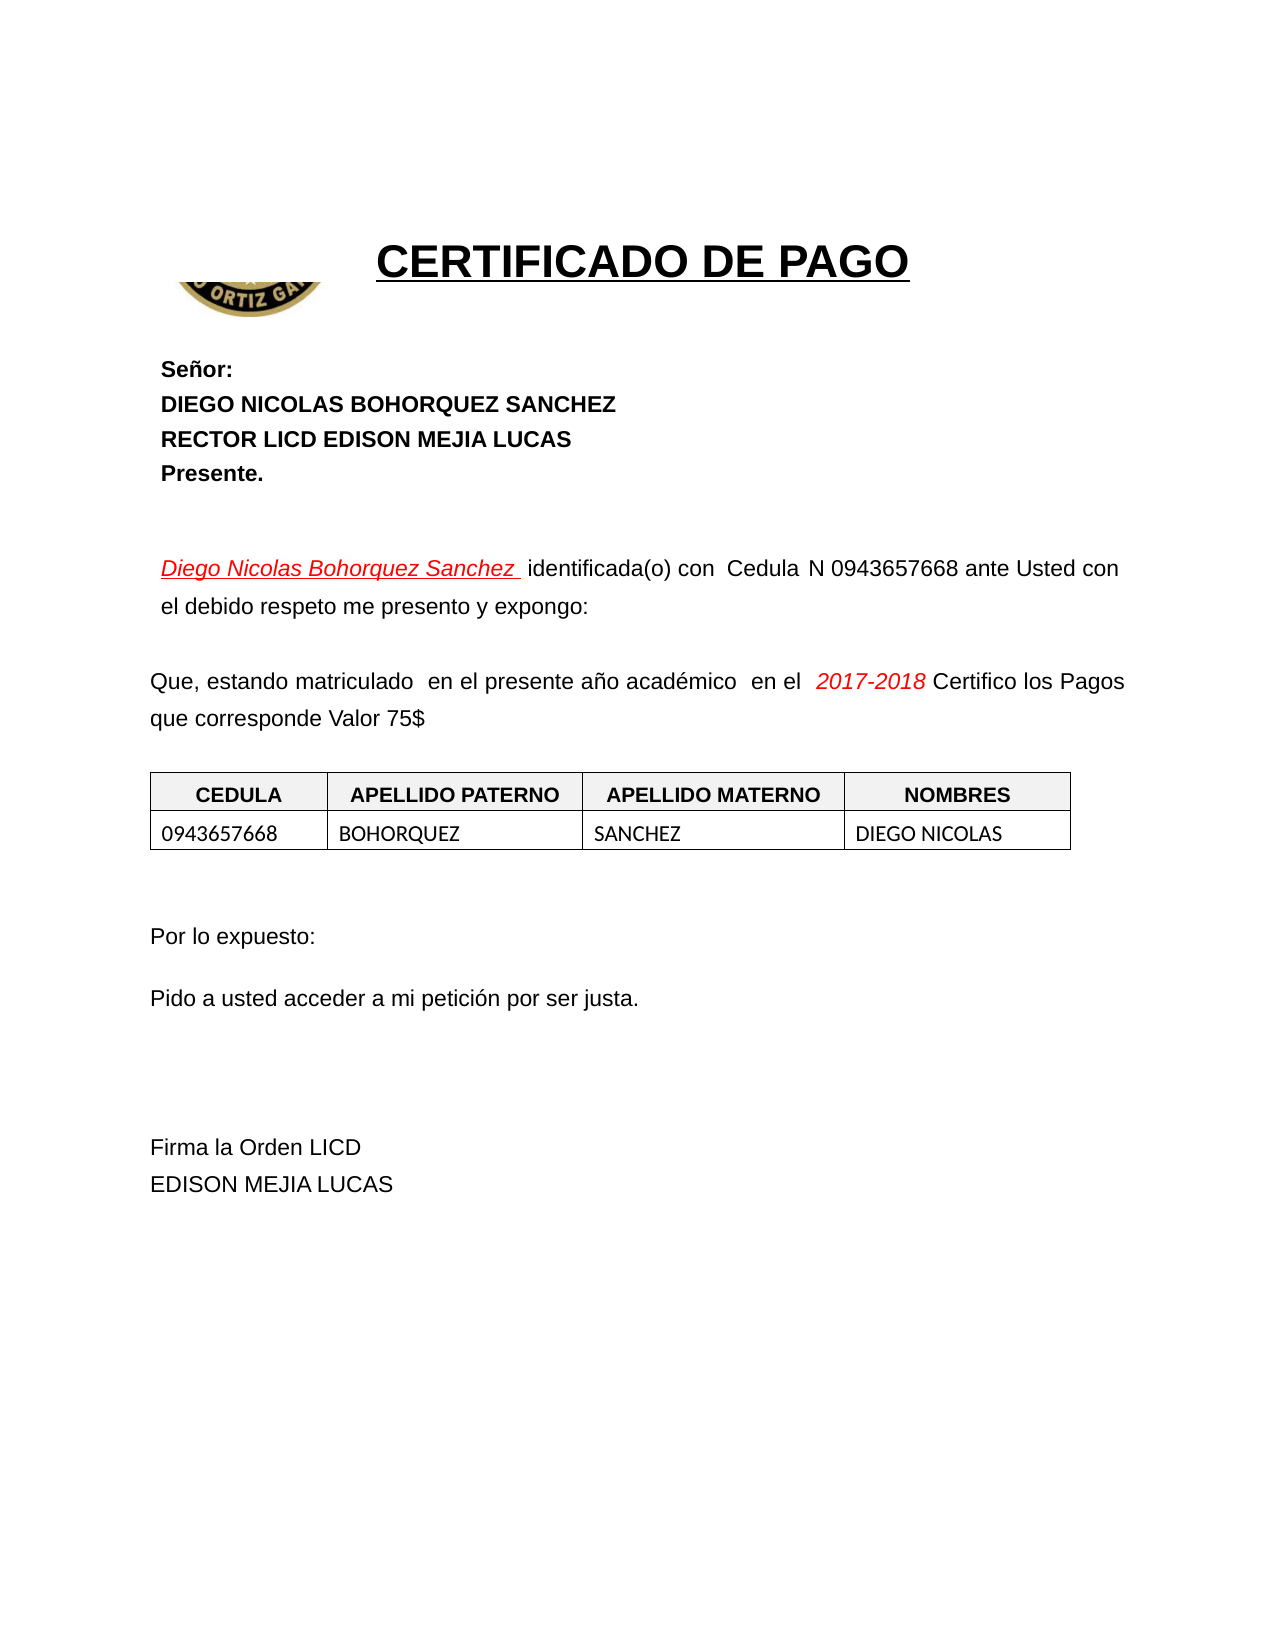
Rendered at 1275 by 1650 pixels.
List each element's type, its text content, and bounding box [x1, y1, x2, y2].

table_header APELLIDO PATERNO [328, 773, 582, 810]
text Pido a usted acceder a mi petición por ser justa. [150, 987, 1125, 1012]
table_header NOMBRES [845, 773, 1070, 810]
table_cell SANCHEZ [583, 811, 844, 849]
text DIEGO NICOLAS BOHORQUEZ SANCHEZ [161, 392, 1125, 417]
text EDISON MEJIA LUCAS [150, 1172, 1125, 1197]
text Por lo expuesto: [150, 925, 1125, 950]
text Diego Nicolas Bohorquez Sanchez identificada(o) con Cedula N 0943657668 ante Usted con el debido respeto me presento y expongo: [161, 547, 1125, 622]
text Señor: [161, 357, 1125, 382]
text CERTIFICADO DE PAGO [161, 257, 1125, 282]
table_cell BOHORQUEZ [328, 811, 582, 849]
text RECTOR LICD EDISON MEJIA LUCAS [161, 427, 1125, 452]
table_cell DIEGO NICOLAS [845, 811, 1070, 849]
table_header CEDULA [151, 773, 327, 810]
text Que, estando matriculado en el presente año académico en el 2017-2018 Certifico los Pagos que corresponde Valor 75$ [150, 659, 1125, 734]
table_header APELLIDO MATERNO [583, 773, 844, 810]
text Presente. [161, 462, 1125, 487]
text Firma la Orden LICD [150, 1135, 1125, 1160]
table_cell 0943657668 [151, 811, 327, 849]
